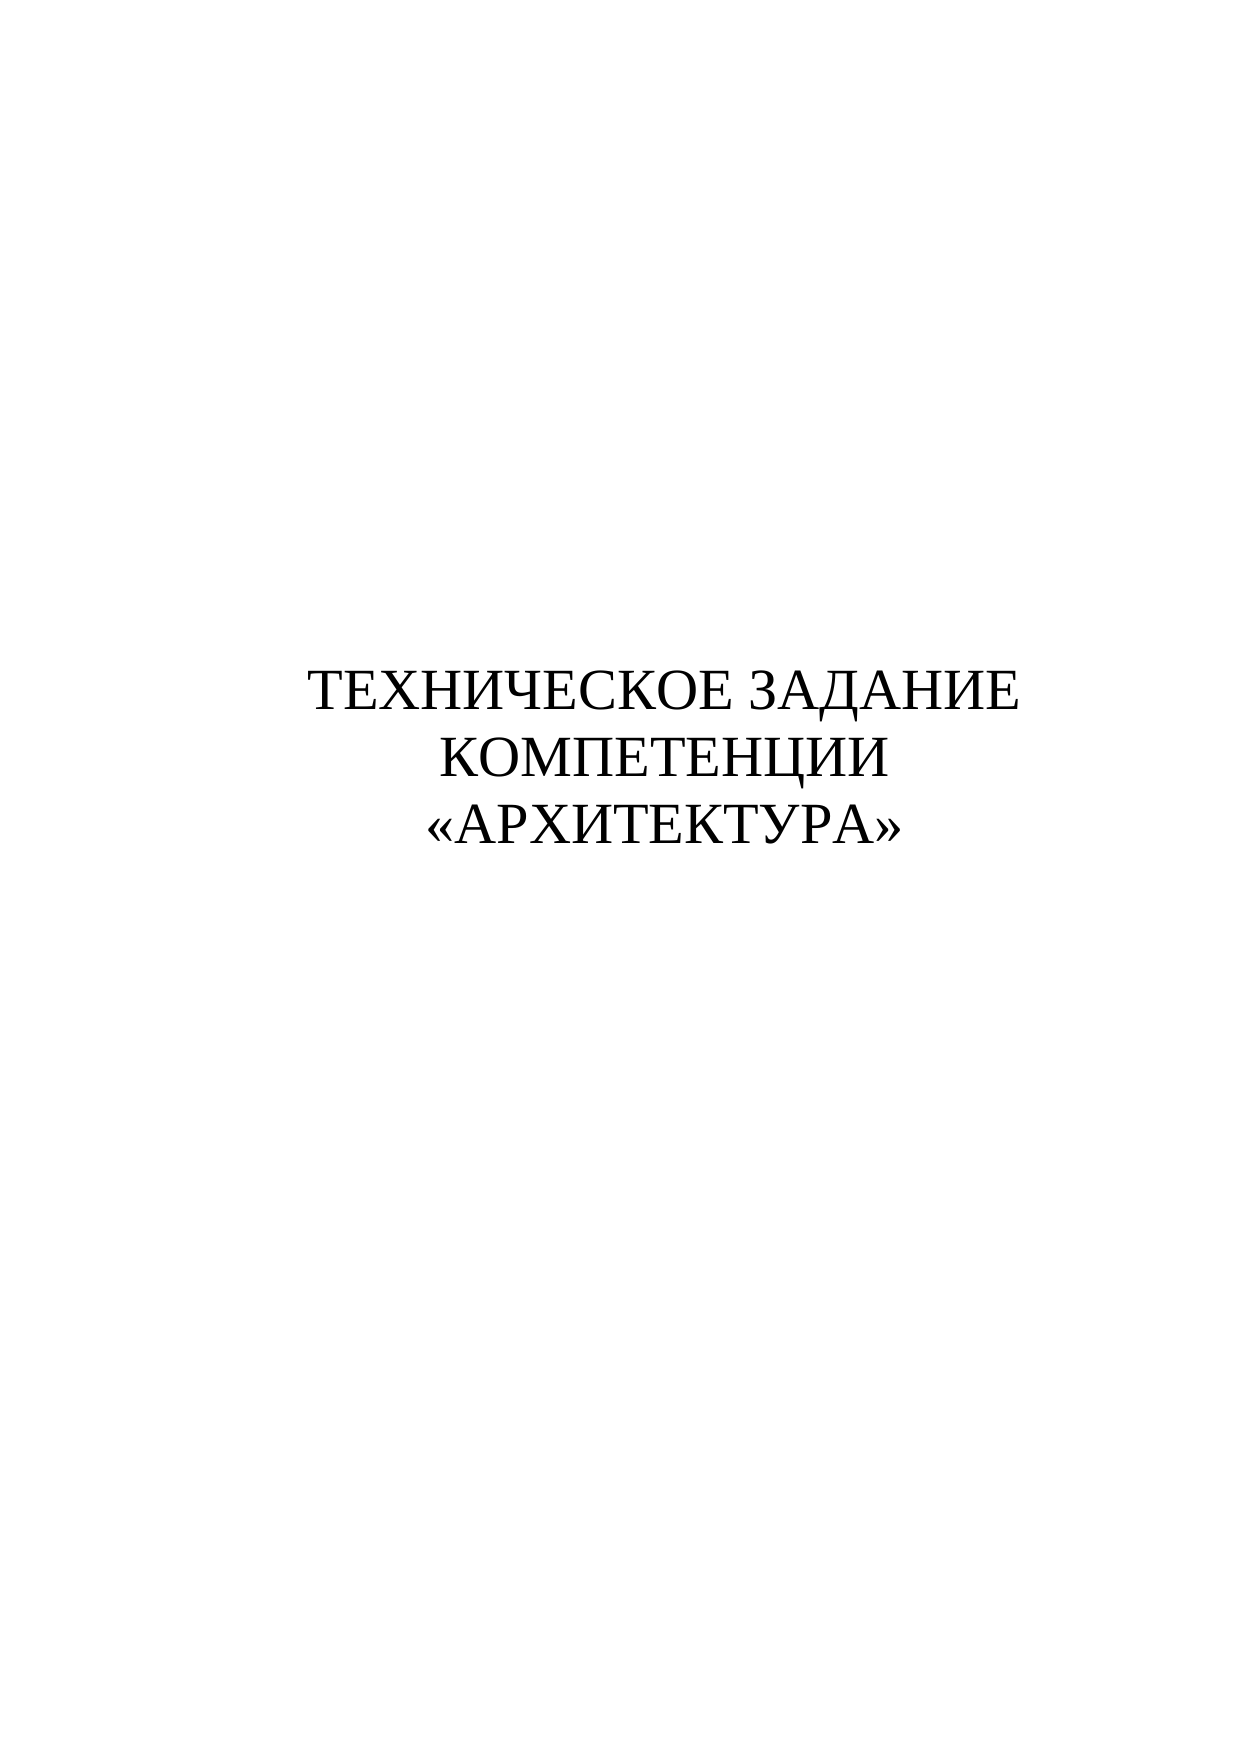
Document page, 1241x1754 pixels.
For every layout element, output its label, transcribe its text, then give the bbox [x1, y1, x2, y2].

text ТЕХНИЧЕСКОЕ ЗАДАНИЕ КОМПЕТЕНЦИИ [177, 655, 1152, 789]
text «АРХИТЕКТУРА» [177, 789, 1152, 856]
